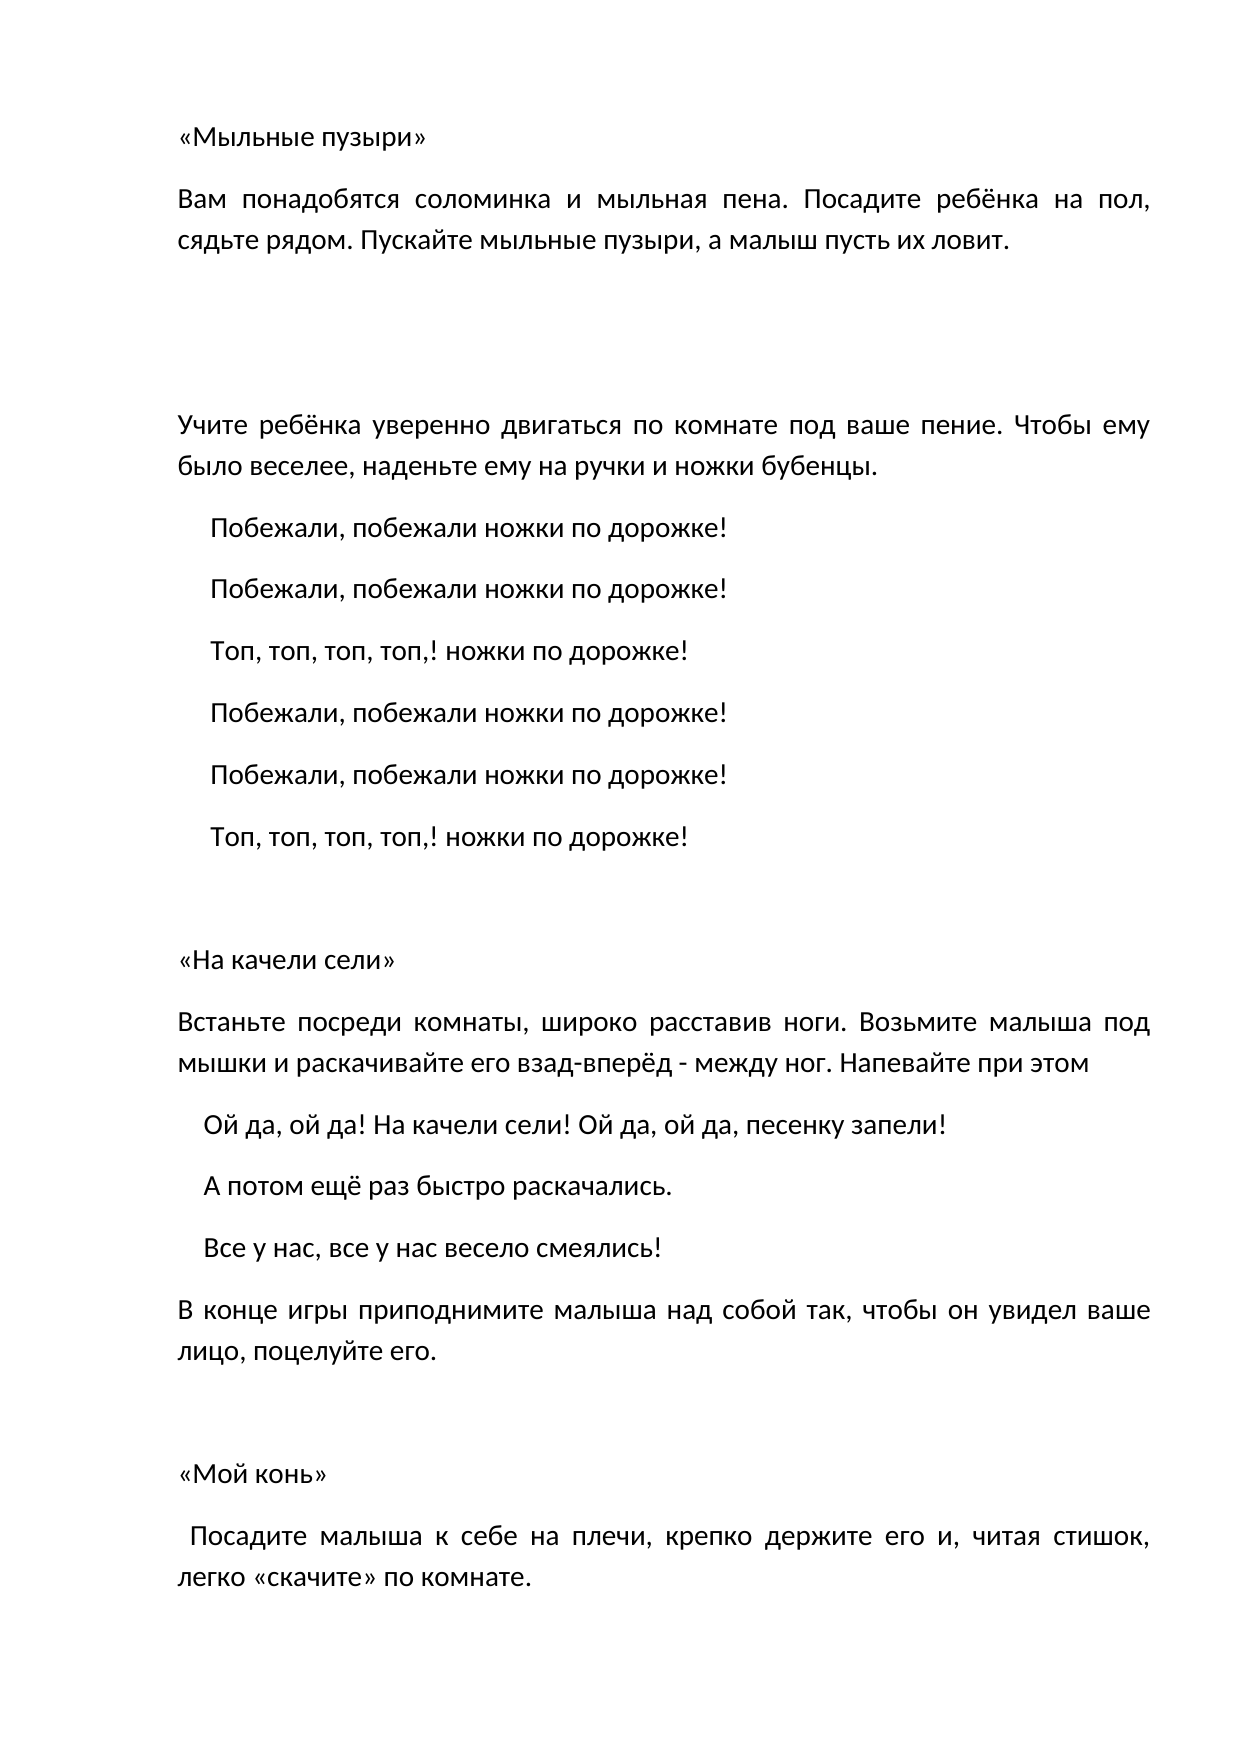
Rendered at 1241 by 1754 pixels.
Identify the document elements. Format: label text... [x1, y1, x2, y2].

text Побежали, побежали ножки по дорожке! [177, 571, 1152, 606]
text Топ, топ, топ, топ,! ножки по дорожке! [177, 632, 1152, 668]
text Встаньте посреди комнаты, широко расставив ноги. Возьмите малыша под мышки и раскачивайте его взад-вперёд - между ног. Напевайте при этом [177, 1003, 1152, 1079]
text «Мыльные пузыри» [177, 118, 1152, 154]
text «На качели сели» [177, 941, 1152, 977]
text А потом ещё раз быстро раскачались. [177, 1167, 1152, 1203]
text Побежали, побежали ножки по дорожке! [177, 694, 1152, 730]
text Вам понадобятся соломинка и мыльная пена. Посадите ребёнка на пол, сядьте рядом. Пускайте мыльные пузыри, а малыш пусть их ловит. [177, 180, 1152, 256]
text Побежали, побежали ножки по дорожке! [177, 509, 1152, 544]
text В конце игры приподнимите малыша над собой так, чтобы он увидел ваше лицо, поцелуйте его. [177, 1291, 1152, 1368]
text «Мой конь» [177, 1456, 1152, 1491]
text Ой да, ой да! На качели сели! Ой да, ой да, песенку запели! [177, 1106, 1152, 1141]
text Все у нас, все у нас весело смеялись! [177, 1229, 1152, 1265]
text Топ, топ, топ, топ,! ножки по дорожке! [177, 818, 1152, 853]
text Посадите малыша к себе на плечи, крепко держите его и, читая стишок, легко «скачите» по комнате. [177, 1517, 1152, 1594]
text Учите ребёнка уверенно двигаться по комнате под ваше пение. Чтобы ему было веселее, наденьте ему на ручки и ножки бубенцы. [177, 406, 1152, 483]
text Побежали, побежали ножки по дорожке! [177, 756, 1152, 792]
